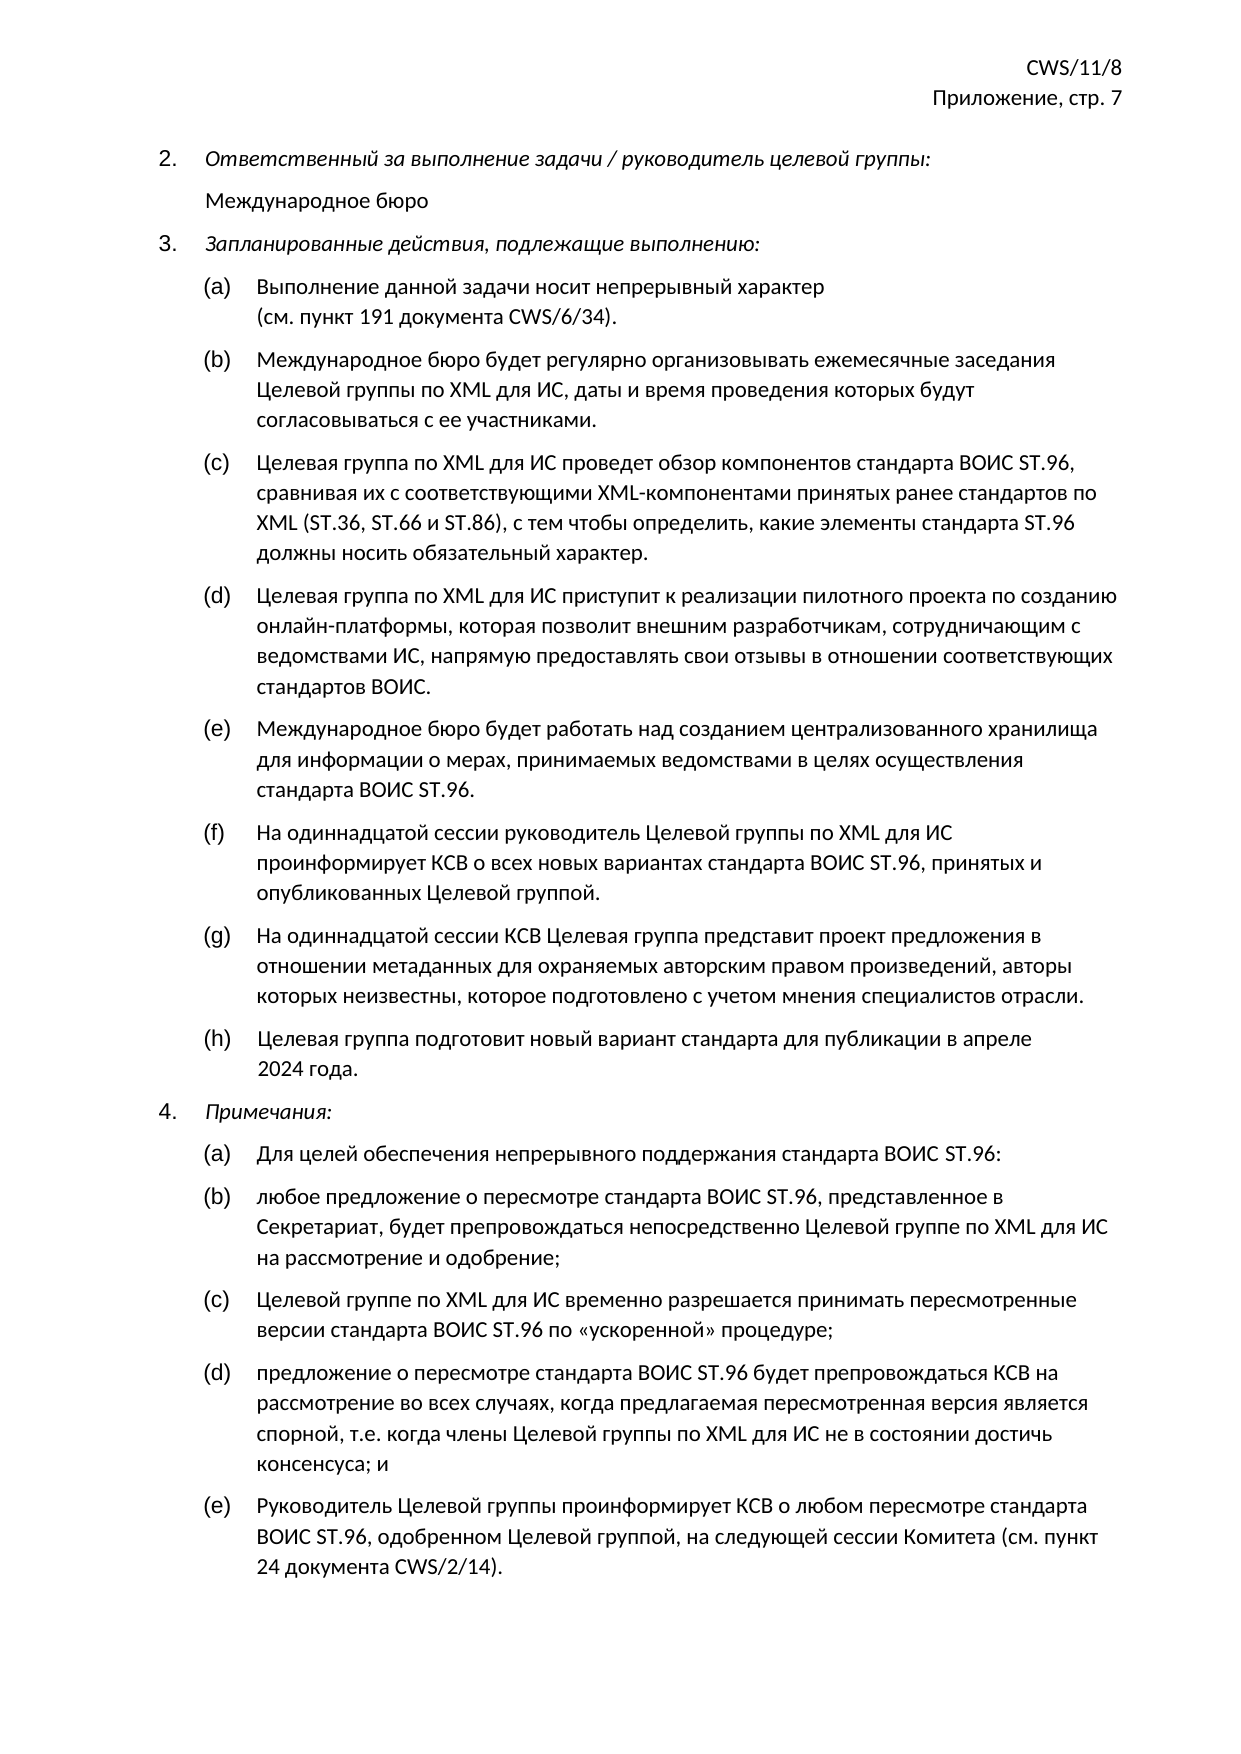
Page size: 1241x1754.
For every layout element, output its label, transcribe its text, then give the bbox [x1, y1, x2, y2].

subtitle Запланированные действия, подлежащие выполнению: [158, 229, 1122, 257]
list Целевая группа по XML для ИС приступит к реализации пилотного проекта по созданию онлайн-платформы, которая позволит внешним разработчикам, сотрудничающим с ведомствами ИС, напрямую предоставлять свои отзывы в отношении соответствующих стандартов ВОИС. [203, 581, 1122, 700]
list Международное бюро будет регулярно организовывать ежемесячные заседания Целевой группы по XML для ИС, даты и время проведения которых будут согласовываться с ее участниками. [203, 345, 1122, 433]
list Для целей обеспечения непрерывного поддержания стандарта ВОИС ST.96: [203, 1139, 1122, 1167]
list На одиннадцатой сессии руководитель Целевой группы по XML для ИС проинформирует КСВ о всех новых вариантах стандарта ВОИС ST.96, принятых и опубликованных Целевой группой. [203, 818, 1122, 906]
subtitle Ответственный за выполнение задачи / руководитель целевой группы: [158, 144, 1122, 172]
list Руководитель Целевой группы проинформирует КСВ о любом пересмотре стандарта ВОИС ST.96, одобренном Целевой группой, на следующей сессии Комитета (см. пункт 24 документа CWS/2/14). [203, 1492, 1122, 1580]
subtitle Примечания: [158, 1097, 1122, 1125]
list На одиннадцатой сессии КСВ Целевая группа представит проект предложения в отношении метаданных для охраняемых авторским правом произведений, авторы которых неизвестны, которое подготовлено с учетом мнения специалистов отрасли. [203, 921, 1122, 1009]
list Выполнение данной задачи носит непрерывный характер (см. пункт 191 документа CWS/6/34). [203, 272, 1122, 330]
list Целевая группа по XML для ИС проведет обзор компонентов стандарта ВОИС ST.96, сравнивая их с соответствующими XML-компонентами принятых ранее стандартов по XML (ST.36, ST.66 и ST.86), с тем чтобы определить, какие элементы стандарта ST.96 должны носить обязательный характер. [203, 448, 1122, 566]
list любое предложение о пересмотре стандарта ВОИС ST.96, представленное в Секретариат, будет препровождаться непосредственно Целевой группе по XML для ИС на рассмотрение и одобрение; [203, 1182, 1122, 1271]
text Международное бюро [205, 186, 936, 214]
list предложение о пересмотре стандарта ВОИС ST.96 будет препровождаться КСВ на рассмотрение во всех случаях, когда предлагаемая пересмотренная версия является спорной, т.е. когда члены Целевой группы по XML для ИС не в состоянии достичь консенсуса; и [203, 1358, 1122, 1477]
list Целевая группа подготовит новый вариант стандарта для публикации в апреле 2024 года. [203, 1024, 1122, 1082]
list Целевой группе по XML для ИС временно разрешается принимать пересмотренные версии стандарта ВОИС ST.96 по «ускоренной» процедуре; [203, 1285, 1122, 1343]
list Международное бюро будет работать над созданием централизованного хранилища для информации о мерах, принимаемых ведомствами в целях осуществления стандарта ВОИС ST.96. [203, 714, 1122, 803]
